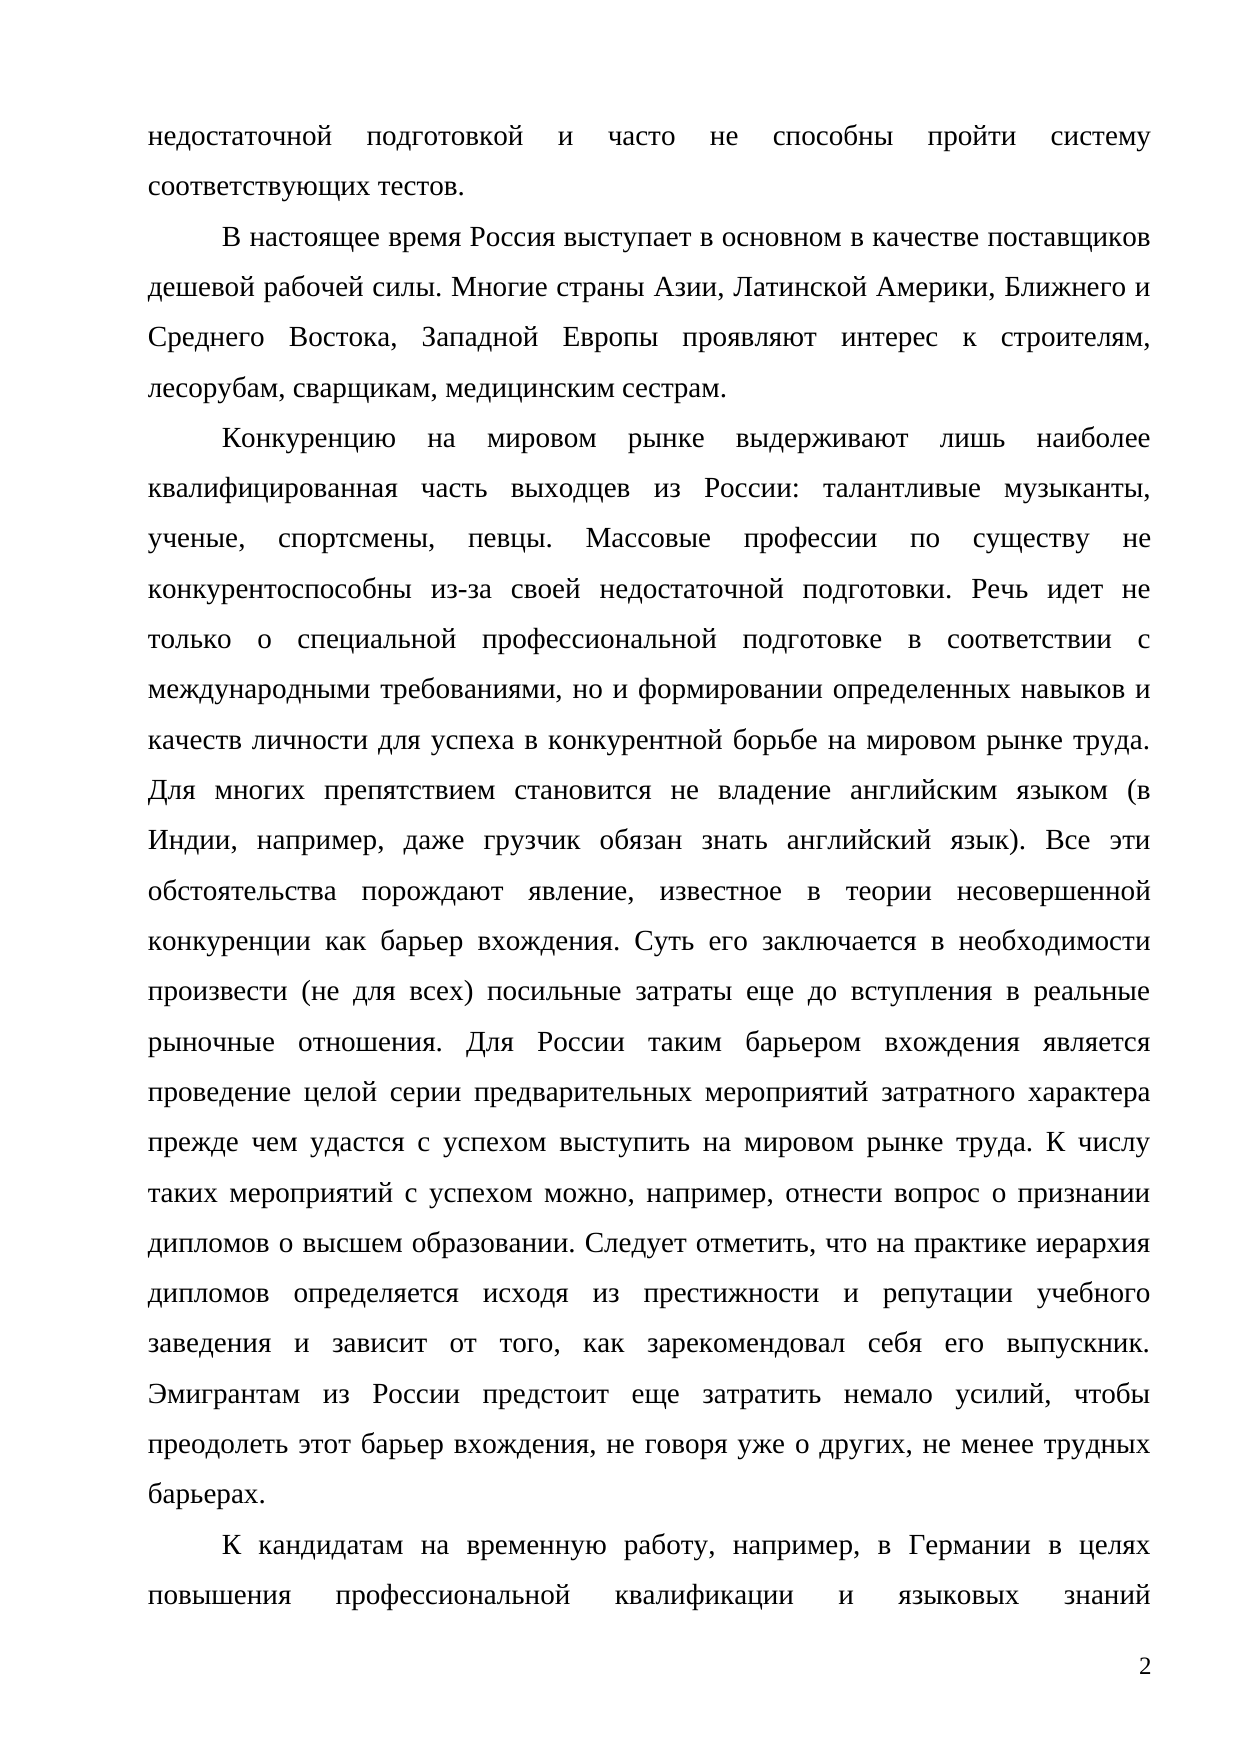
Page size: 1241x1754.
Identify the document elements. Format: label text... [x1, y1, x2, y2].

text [148, 1527, 1152, 1611]
text Конкуренцию на мировом рынке выдерживают лишь наиболее квалифицированная часть выходцев из России: талантливые музыканты, ученые, спортсмены, певцы. Массовые профессии по существу не конкурентоспособны из-за своей недостаточной подготовки. Речь идет не только о специальной профессиональной подготовке в соответствии с международными требованиями, но и формировании определенных навыков и качеств личности для успеха в конкурентной борьбе на мировом рынке труда. Для многих препятствием становится не владение английским языком (в Индии, например, даже грузчик обязан знать английский язык). Все эти обстоятельства порождают явление, известное в теории несовершенной конкуренции как барьер вхождения. Суть его заключается в необходимости произвести (не для всех) посильные затраты еще до вступления в реальные рыночные отношения. Для России таким барьером вхождения является проведение целой серии предварительных мероприятий затратного характера прежде чем удастся с успехом выступить на мировом рынке труда. К числу таких мероприятий с успехом можно, например, отнести вопрос о признании дипломов о высшем образовании. Следует отметить, что на практике иерархия дипломов определяется исходя из престижности и репутации учебного заведения и зависит от того, как зарекомендовал себя его выпускник. Эмигрантам из России предстоит еще затратить немало усилий, чтобы преодолеть этот барьер вхождения, не говоря уже о других, не менее трудных барьерах. [148, 420, 1152, 1510]
text В настоящее время Россия выступает в основном в качестве поставщиков дешевой рабочей силы. Многие страны Азии, Латинской Америки, Ближнего и Среднего Востока, Западной Европы проявляют интерес к строителям, лесорубам, сварщикам, медицинским сестрам. [148, 219, 1152, 403]
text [148, 118, 1152, 202]
